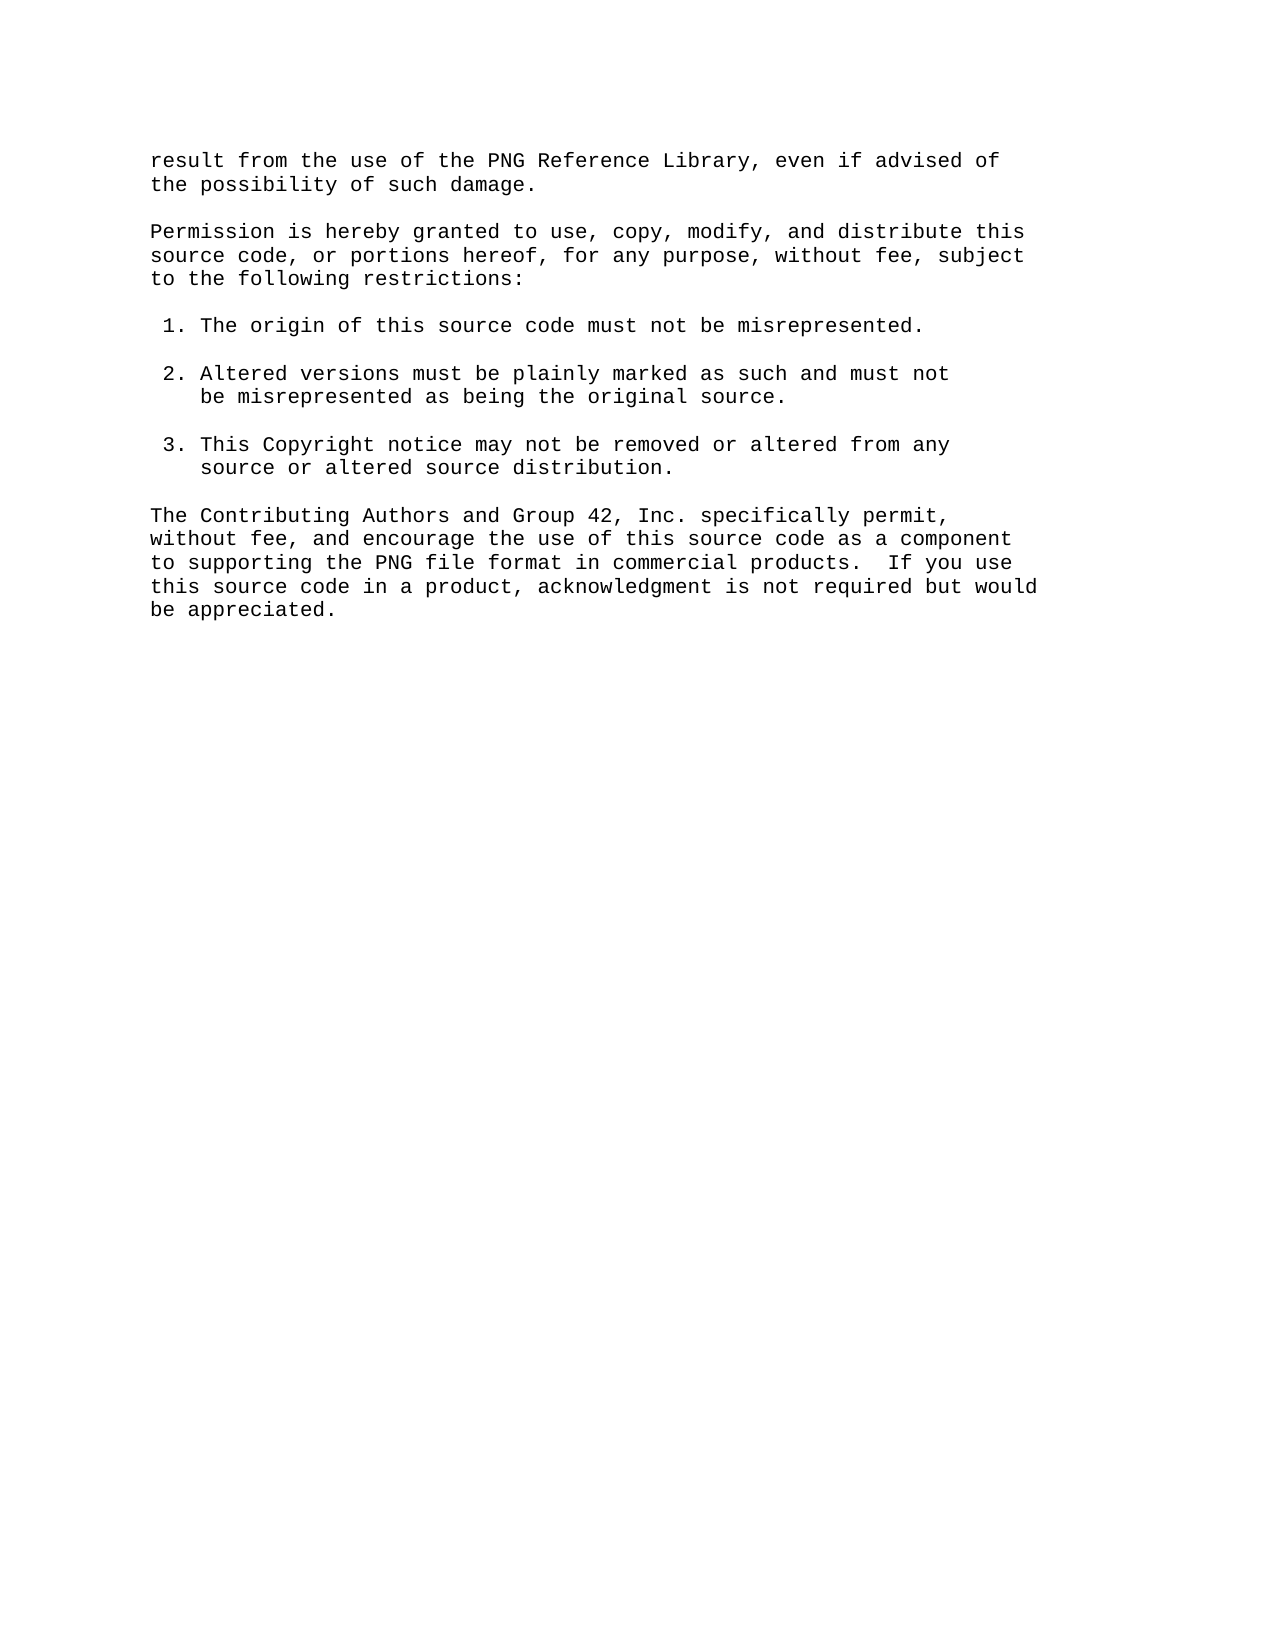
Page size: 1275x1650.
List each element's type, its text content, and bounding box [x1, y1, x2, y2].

text The Contributing Authors and Group 42, Inc. specifically permit, [150, 505, 1125, 528]
text without fee, and encourage the use of this source code as a component [150, 528, 1125, 552]
text this source code in a product, acknowledgment is not required but would [150, 576, 1125, 599]
text 1. The origin of this source code must not be misrepresented. [150, 316, 1125, 339]
text be misrepresented as being the original source. [150, 386, 1125, 410]
text be appreciated. [150, 599, 1125, 623]
text result from the use of the PNG Reference Library, even if advised of [150, 150, 1125, 174]
text source or altered source distribution. [150, 457, 1125, 481]
text to the following restrictions: [150, 268, 1125, 292]
text to supporting the PNG file format in commercial products. If you use [150, 552, 1125, 576]
text Permission is hereby granted to use, copy, modify, and distribute this [150, 221, 1125, 244]
text source code, or portions hereof, for any purpose, without fee, subject [150, 244, 1125, 268]
text 2. Altered versions must be plainly marked as such and must not [150, 363, 1125, 386]
text 3. This Copyright notice may not be removed or altered from any [150, 434, 1125, 457]
text the possibility of such damage. [150, 174, 1125, 197]
